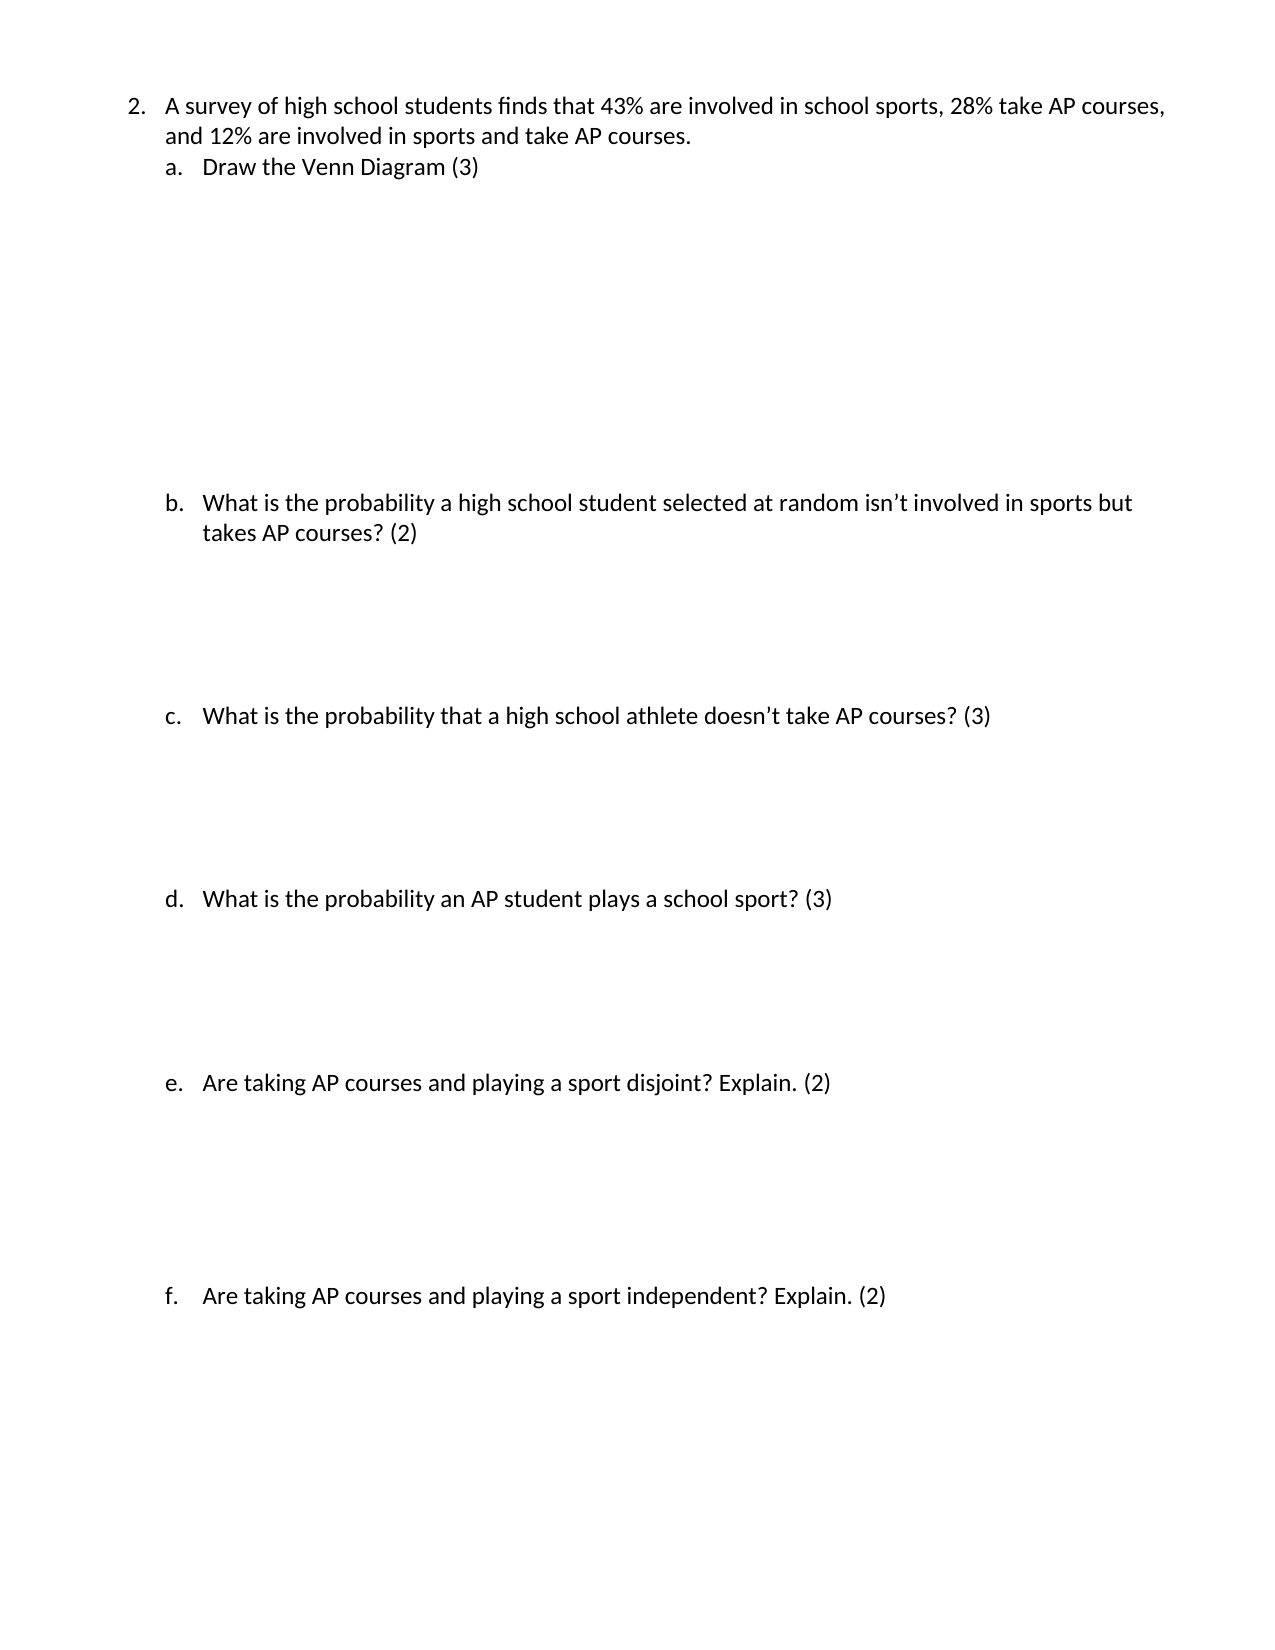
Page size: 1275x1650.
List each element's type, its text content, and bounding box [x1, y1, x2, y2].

list What is the probability an AP student plays a school sport? (3) [165, 883, 1185, 914]
list Are taking AP courses and playing a sport disjoint? Explain. (2) [165, 1067, 1185, 1097]
list What is the probability a high school student selected at random isn’t involved in sports but takes AP courses? (2) [165, 487, 1185, 548]
list A survey of high school students finds that 43% are involved in school sports, 28% take AP courses, and 12% are involved in sports and take AP courses. [127, 90, 1185, 151]
list Draw the Venn Diagram (3) [165, 151, 1185, 182]
list What is the probability that a high school athlete doesn’t take AP courses? (3) [165, 700, 1185, 731]
list Are taking AP courses and playing a sport independent? Explain. (2) [165, 1280, 1185, 1311]
